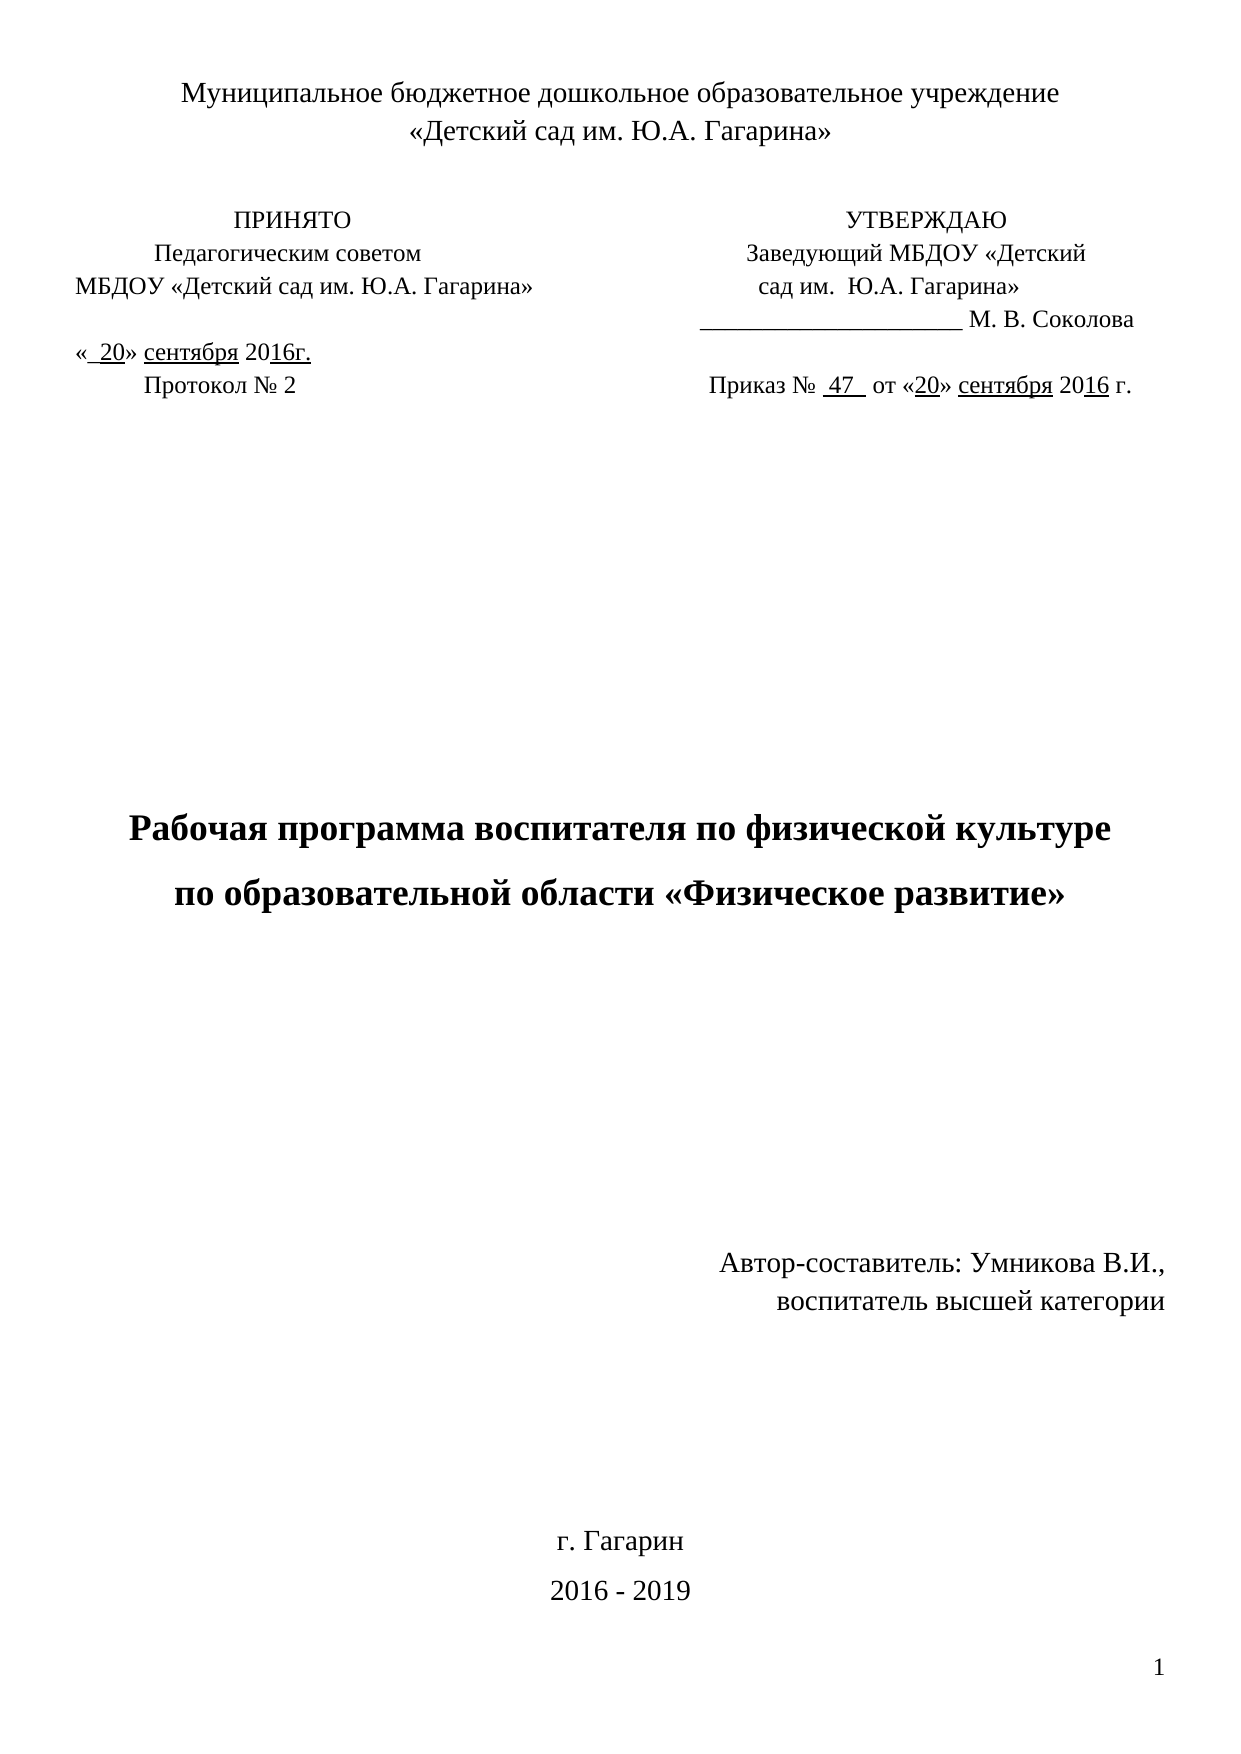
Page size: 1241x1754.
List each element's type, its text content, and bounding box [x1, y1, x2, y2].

text _____________________ М. В. Соколова [75, 304, 1165, 333]
text Протокол № 2 Приказ № 47 от «20» сентября 2016 г. [75, 370, 1165, 399]
text Автор-составитель: Умникова В.И., [75, 1245, 1165, 1278]
text г. Гагарин [75, 1523, 1165, 1557]
text Педагогическим советом Заведующий МБДОУ «Детский [75, 238, 1165, 267]
text Рабочая программа воспитателя по физической культуре [75, 806, 1165, 849]
text «_20» сентября 2016г. [75, 337, 1165, 366]
text МБДОУ «Детский сад им. Ю.А. Гагарина» сад им. Ю.А. Гагарина» [75, 271, 1165, 300]
text ПРИНЯТО УТВЕРЖДАЮ [75, 205, 1165, 234]
text 2016 - 2019 [75, 1573, 1165, 1607]
text «Детский сад им. Ю.А. Гагарина» [75, 113, 1165, 147]
text воспитатель высшей категории [75, 1283, 1165, 1317]
text Муниципальное бюджетное дошкольное образовательное учреждение [75, 75, 1165, 108]
text по образовательной области «Физическое развитие» [75, 870, 1165, 913]
